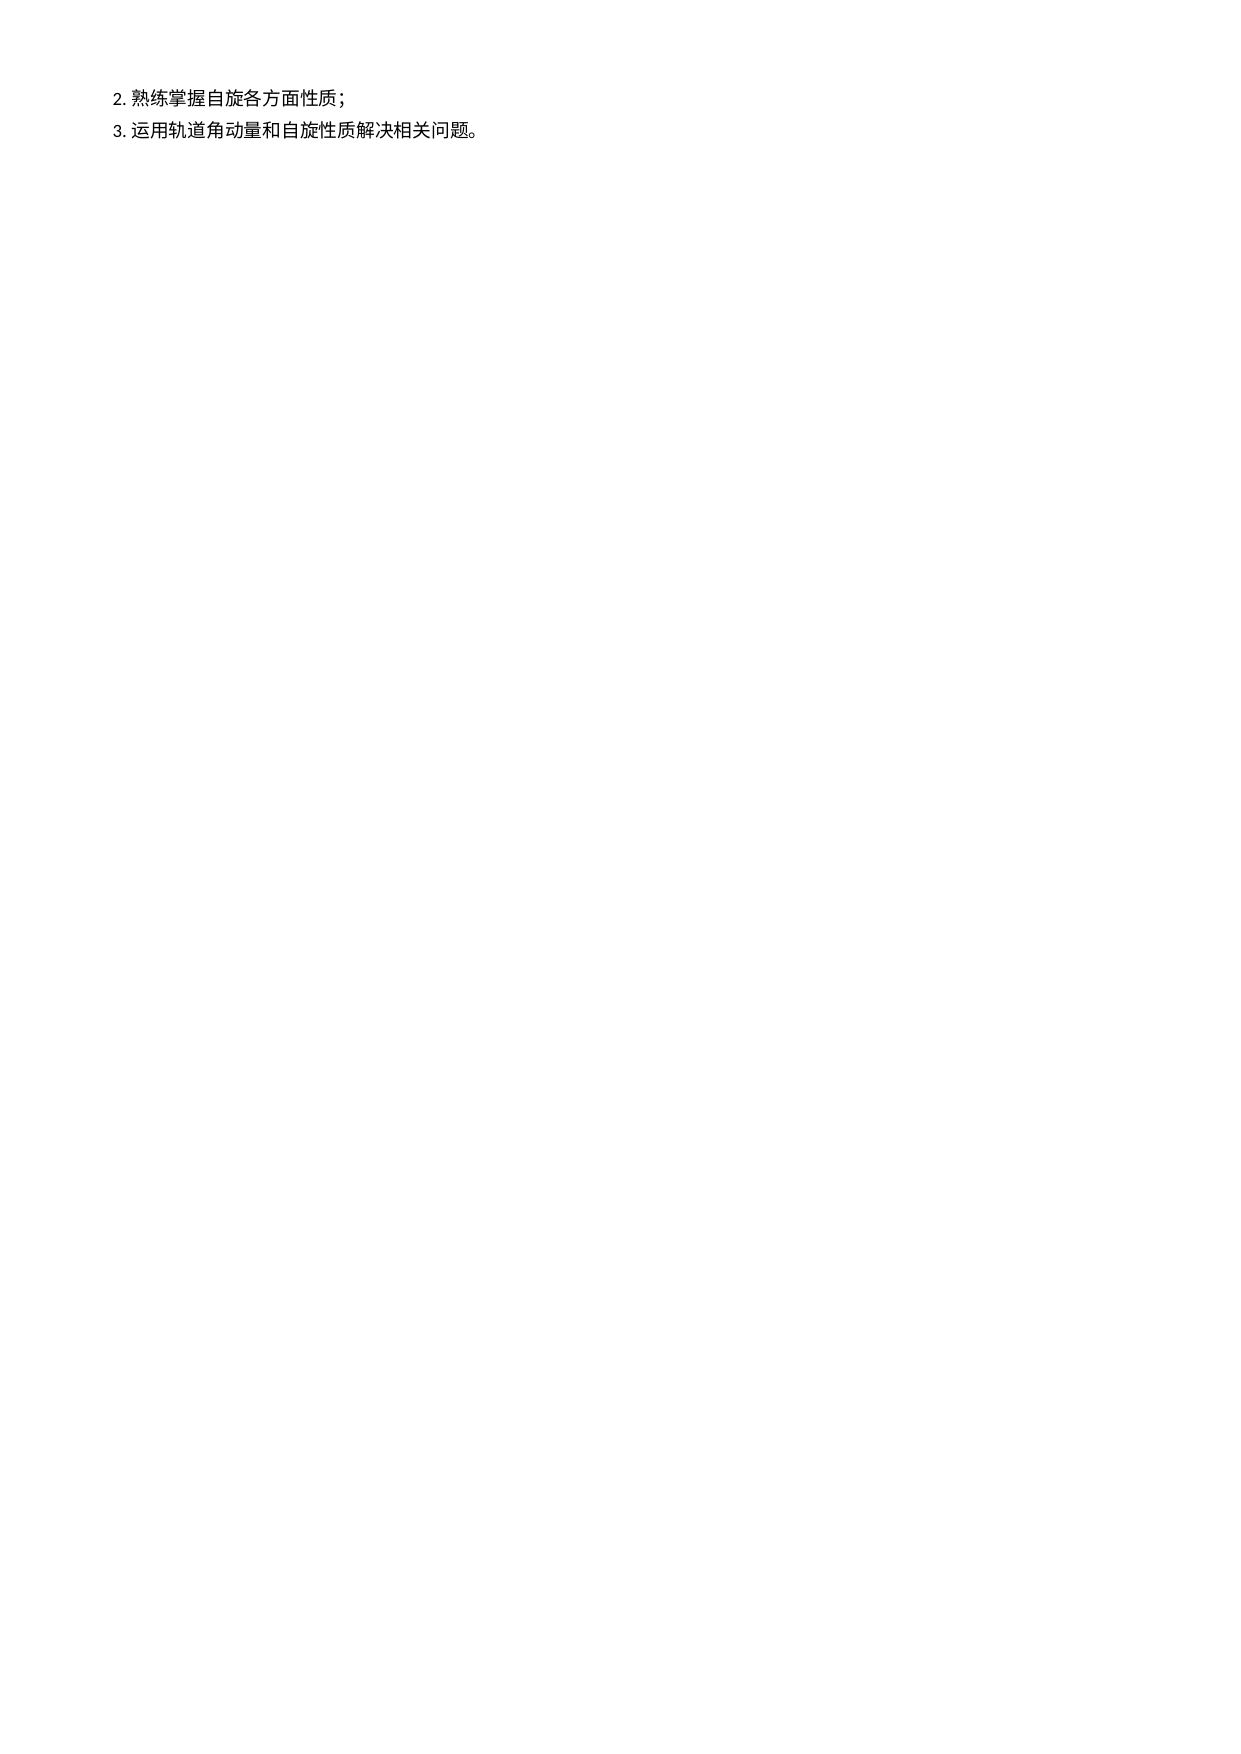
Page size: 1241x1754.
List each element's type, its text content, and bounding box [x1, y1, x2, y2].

text 3. 运用轨道角动量和自旋性质解决相关问题。 [75, 113, 1165, 146]
text 2. 熟练掌握自旋各方面性质； [75, 81, 1165, 113]
